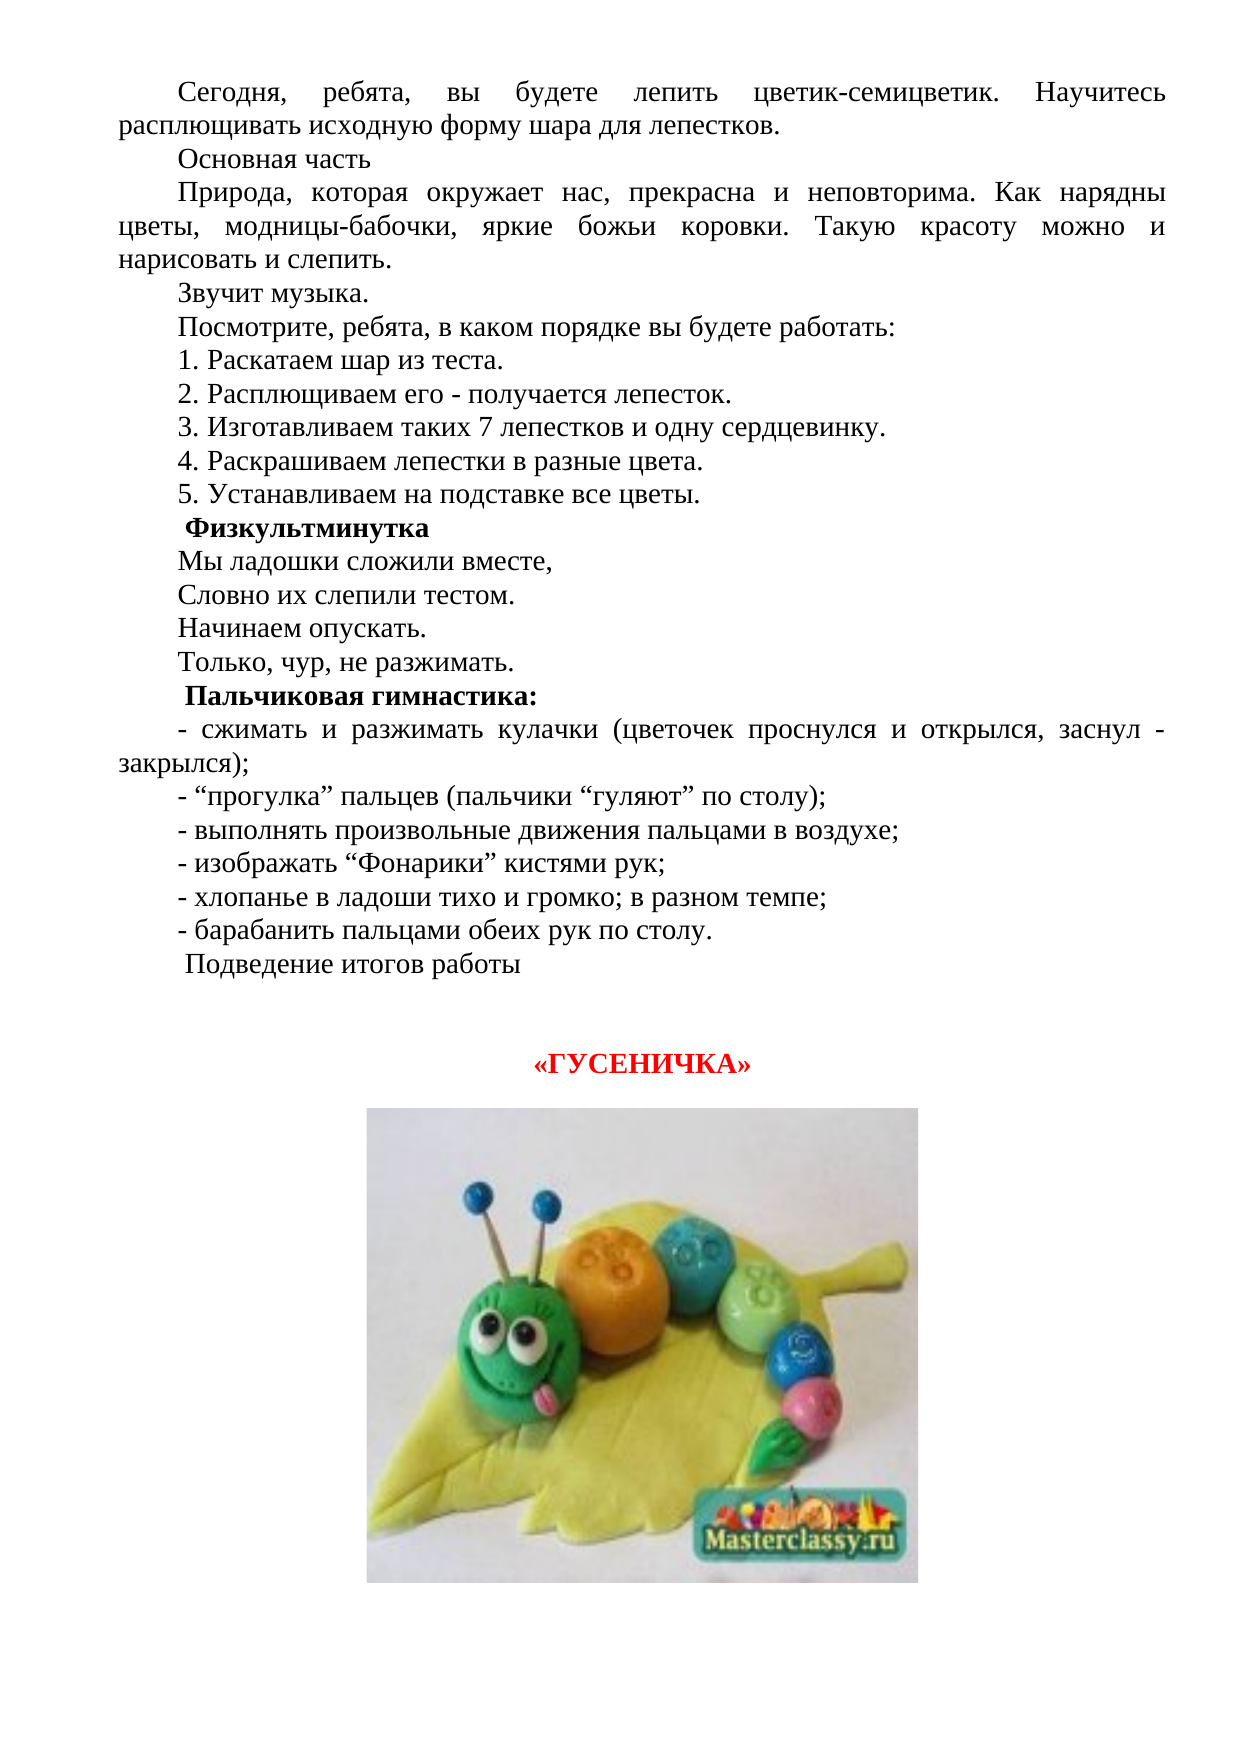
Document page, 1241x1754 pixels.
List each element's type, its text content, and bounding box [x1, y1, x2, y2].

list Устанавливаем на подставке все цветы. [177, 476, 1167, 510]
text Мы ладошки сложили вместе, Словно их слепили тестом. Начинаем опускать. Только, чур, не разжимать. [177, 543, 1167, 678]
list Раскрашиваем лепестки в разные цвета. [177, 443, 1167, 476]
text Сегодня, ребята, вы будете лепить цветик-семицветик. Научитесь расплющивать исходную форму шара для лепестков. [118, 74, 1167, 141]
text Природа, которая окружает нас, прекрасна и неповторима. Как нарядны цветы, модницы-бабочки, яркие божьи коровки. Такую красоту можно и нарисовать и слепить. [118, 174, 1167, 275]
text - сжимать и разжимать кулачки (цветочек проснулся и открылся, заснул - закрылся); [118, 711, 1167, 778]
text - выполнять произвольные движения пальцами в воздухе; [118, 812, 1167, 845]
list Расплющиваем его - получается лепесток. [177, 376, 1167, 409]
text - изображать “Фонарики” кистями рук; [118, 845, 1167, 879]
picture [366, 1108, 919, 1583]
text Основная часть [118, 141, 1167, 174]
text - хлопанье в ладоши тихо и громко; в разном темпе; [118, 879, 1167, 912]
text Посмотрите, ребята, в каком порядке вы будете работать: [177, 309, 1167, 342]
text - барабанить пальцами обеих рук по столу. [118, 912, 1167, 946]
text - “прогулка” пальцев (пальчики “гуляют” по столу); [118, 778, 1167, 812]
list Изготавливаем таких 7 лепестков и одну сердцевинку. [177, 409, 1167, 443]
text Подведение итогов работы [118, 946, 1167, 979]
text Физкультминутка [118, 510, 1167, 543]
text Звучит музыка. [118, 275, 1167, 309]
text «ГУСЕНИЧКА» [118, 1047, 1167, 1080]
list Раскатаем шар из теста. [177, 342, 1167, 376]
text Пальчиковая гимнастика: [118, 678, 1167, 711]
